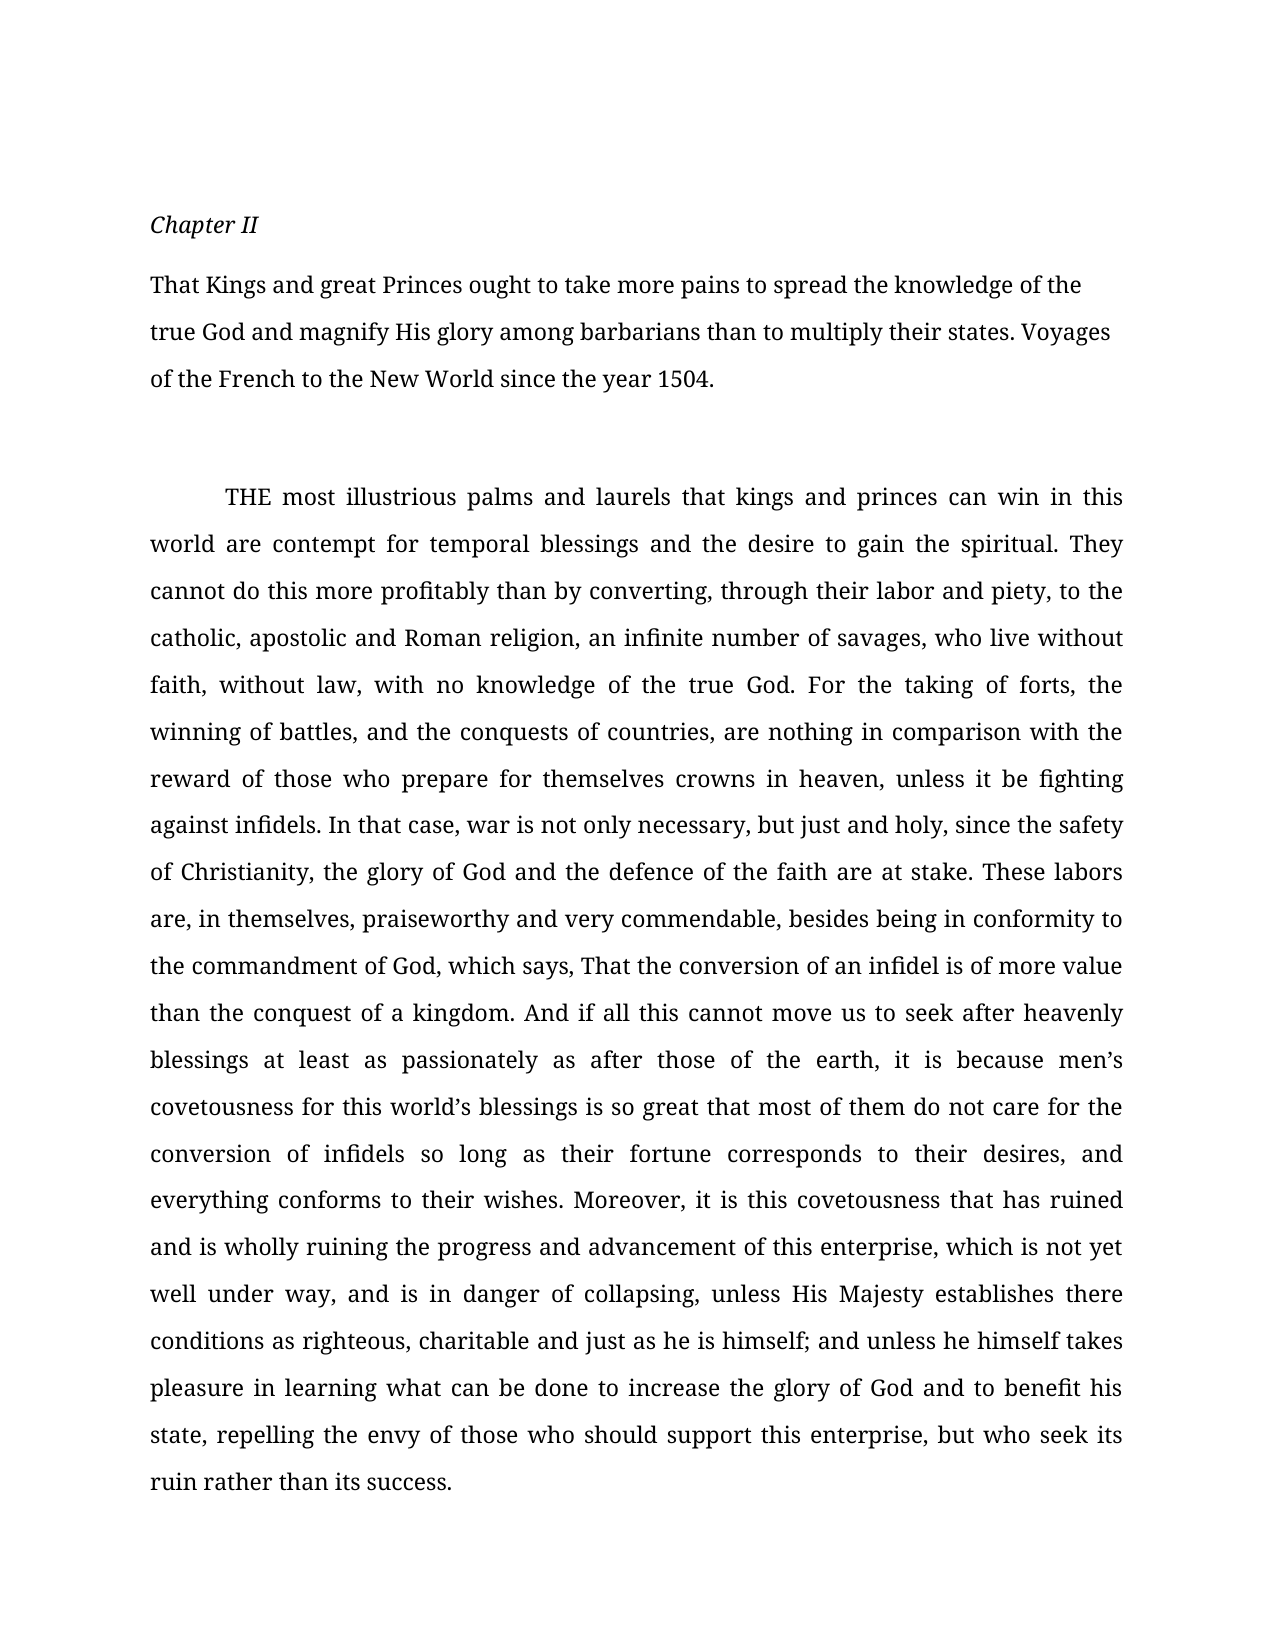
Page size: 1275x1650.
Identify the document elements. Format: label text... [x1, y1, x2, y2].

text Chapter II [150, 209, 1125, 241]
text That Kings and great Princes ought to take more pains to spread the knowledge of the true God and magnify His glory among barbarians than to multiply their states. Voyages of the French to the New World since the year 1504. [150, 269, 1125, 394]
text THE most illustrious palms and laurels that kings and princes can win in this world are contempt for temporal blessings and the desire to gain the spiritual. They cannot do this more profitably than by converting, through their labor and piety, to the catholic, apostolic and Roman religion, an infinite number of savages, who live without faith, without law, with no knowledge of the true God. For the taking of forts, the winning of battles, and the conquests of countries, are nothing in comparison with the reward of those who prepare for themselves crowns in heaven, unless it be fighting against infidels. In that case, war is not only necessary, but just and holy, since the safety of Christianity, the glory of God and the defence of the faith are at stake. These labors are, in themselves, praiseworthy and very commendable, besides being in conformity to the commandment of God, which says, That the conversion of an infidel is of more value than the conquest of a kingdom. And if all this cannot move us to seek after heavenly blessings at least as passionately as after those of the earth, it is because men’s covetousness for this world’s blessings is so great that most of them do not care for the conversion of infidels so long as their fortune corresponds to their desires, and everything conforms to their wishes. Moreover, it is this covetousness that has ruined and is wholly ruining the progress and advancement of this enterprise, which is not yet well under way, and is in danger of collapsing, unless His Majesty establishes there conditions as righteous, charitable and just as he is himself; and unless he himself takes pleasure in learning what can be done to increase the glory of God and to benefit his state, repelling the envy of those who should support this enterprise, but who seek its ruin rather than its success. [150, 481, 1125, 1497]
